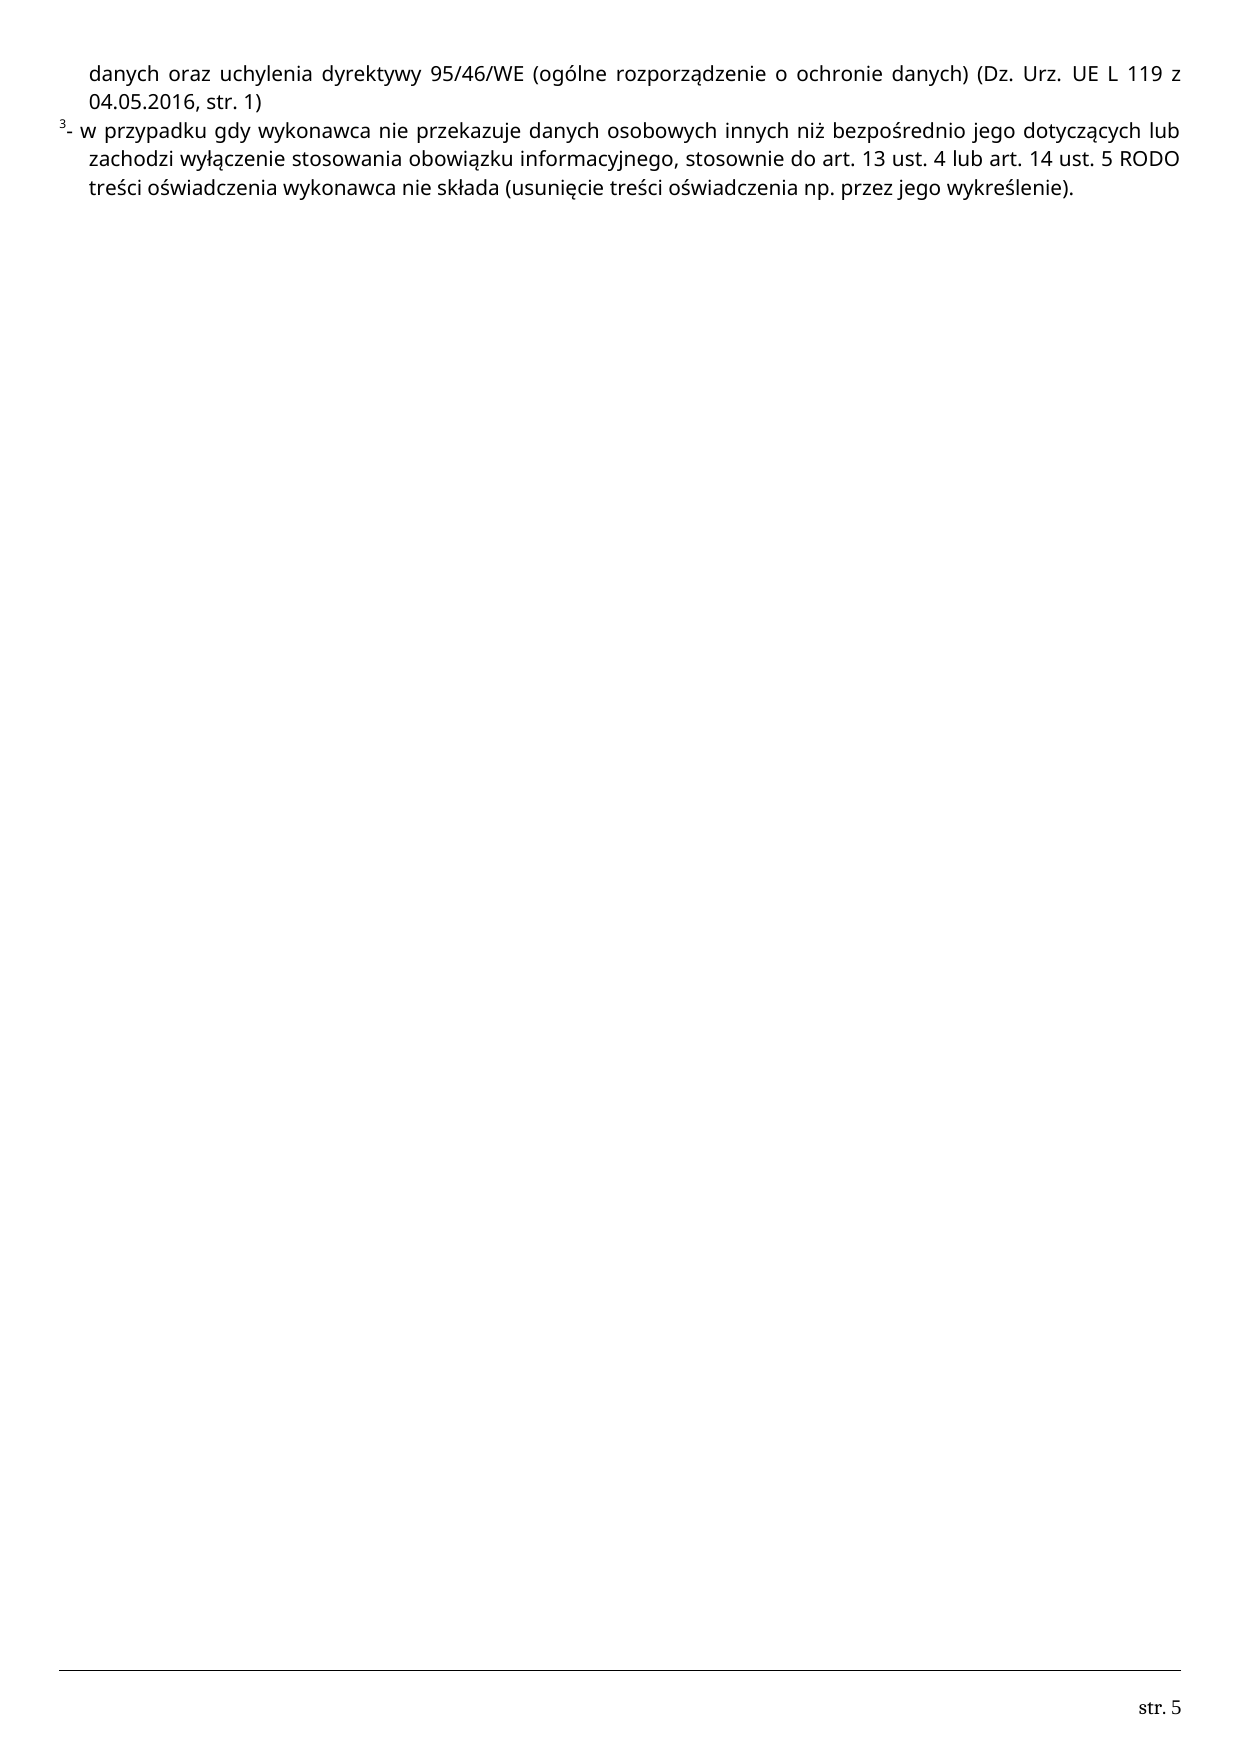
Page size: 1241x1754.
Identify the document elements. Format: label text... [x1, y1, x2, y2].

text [59, 59, 1181, 116]
text 3- w przypadku gdy wykonawca nie przekazuje danych osobowych innych niż bezpośrednio jego dotyczących lub zachodzi wyłączenie stosowania obowiązku informacyjnego, stosownie do art. 13 ust. 4 lub art. 14 ust. 5 RODO treści oświadczenia wykonawca nie składa (usunięcie treści oświadczenia np. przez jego wykreślenie). [59, 116, 1181, 201]
